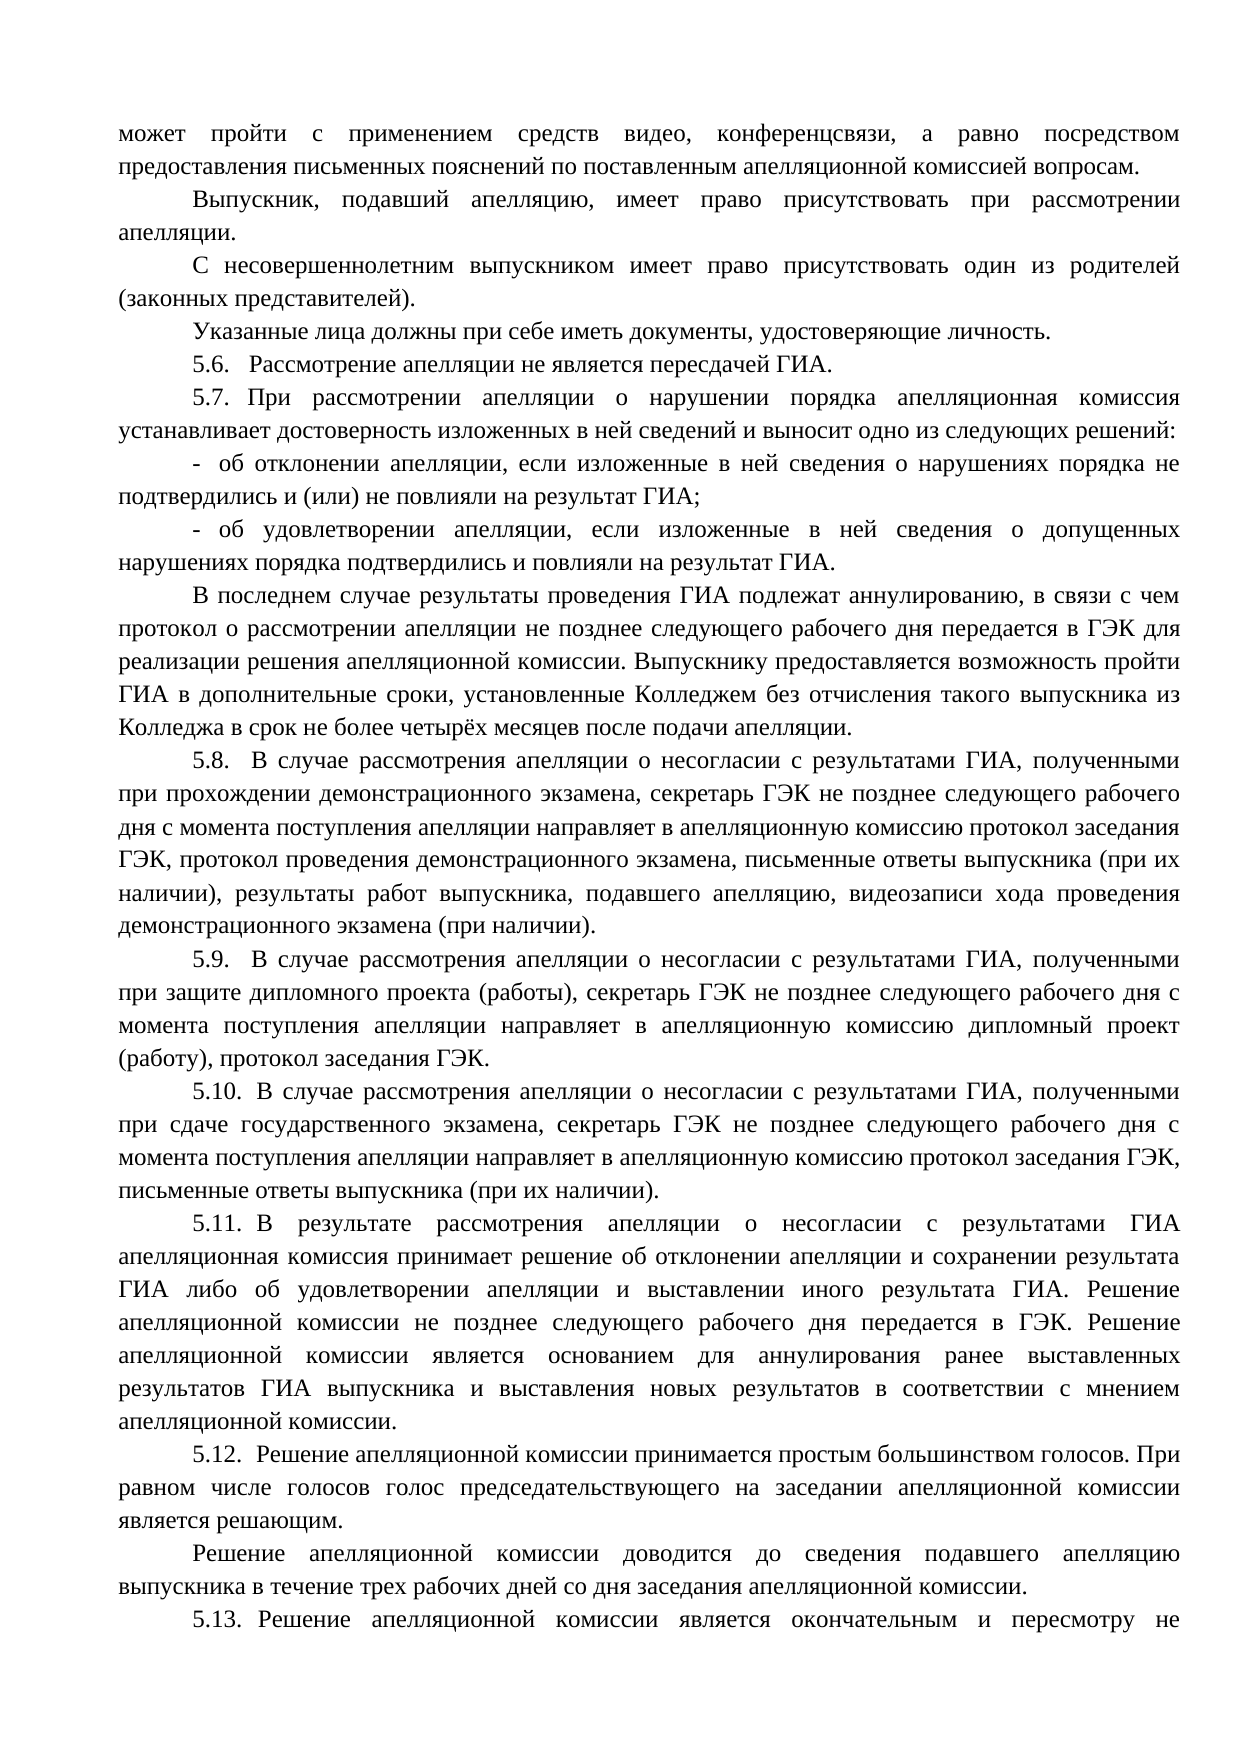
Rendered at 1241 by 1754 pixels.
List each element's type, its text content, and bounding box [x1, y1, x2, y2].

text В последнем случае результаты проведения ГИА подлежат аннулированию, в связи с чем протокол о рассмотрении апелляции не позднее следующего рабочего дня передается в ГЭК для реализации решения апелляционной комиссии. Выпускнику предоставляется возможность пройти ГИА в дополнительные сроки, установленные Колледжем без отчисления такого выпускника из Колледжа в срок не более четырёх месяцев после подачи апелляции. [118, 580, 1181, 741]
list Решение апелляционной комиссии принимается простым большинством голосов. При равном числе голосов голос председательствующего на заседании апелляционной комиссии является решающим. [118, 1439, 1181, 1534]
list В случае рассмотрения апелляции о несогласии с результатами ГИА, полученными при прохождении демонстрационного экзамена, секретарь ГЭК не позднее следующего рабочего дня с момента поступления апелляции направляет в апелляционную комиссию протокол заседания ГЭК, протокол проведения демонстрационного экзамена, письменные ответы выпускника (при их наличии), результаты работ выпускника, подавшего апелляцию, видеозаписи хода проведения демонстрационного экзамена (при наличии). [118, 746, 1181, 939]
list Рассмотрение апелляции не является пересдачей ГИА. [118, 349, 1181, 378]
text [118, 118, 1181, 180]
list В случае рассмотрения апелляции о несогласии с результатами ГИА, полученными при сдаче государственного экзамена, секретарь ГЭК не позднее следующего рабочего дня с момента поступления апелляции направляет в апелляционную комиссию протокол заседания ГЭК, письменные ответы выпускника (при их наличии). [118, 1076, 1181, 1203]
list В результате рассмотрения апелляции о несогласии с результатами ГИА апелляционная комиссия принимает решение об отклонении апелляции и сохранении результата ГИА либо об удовлетворении апелляции и выставлении иного результата ГИА. Решение апелляционной комиссии не позднее следующего рабочего дня передается в ГЭК. Решение апелляционной комиссии является основанием для аннулирования ранее выставленных результатов ГИА выпускника и выставления новых результатов в соответствии с мнением апелляционной комиссии. [118, 1208, 1181, 1435]
list об удовлетворении апелляции, если изложенные в ней сведения о допущенных нарушениях порядка подтвердились и повлияли на результат ГИА. [118, 514, 1181, 576]
text С несовершеннолетним выпускником имеет право присутствовать один из родителей (законных представителей). [118, 250, 1181, 312]
list При рассмотрении апелляции о нарушении порядка апелляционная комиссия устанавливает достоверность изложенных в ней сведений и выносит одно из следующих решений: [118, 382, 1181, 444]
text Указанные лица должны при себе иметь документы, удостоверяющие личность. [118, 316, 1181, 345]
text Решение апелляционной комиссии доводится до сведения подавшего апелляцию выпускника в течение трех рабочих дней со дня заседания апелляционной комиссии. [118, 1538, 1181, 1600]
text Выпускник, подавший апелляцию, имеет право присутствовать при рассмотрении апелляции. [118, 184, 1181, 246]
list об отклонении апелляции, если изложенные в ней сведения о нарушениях порядка не подтвердились и (или) не повлияли на результат ГИА; [118, 448, 1181, 510]
list В случае рассмотрения апелляции о несогласии с результатами ГИА, полученными при защите дипломного проекта (работы), секретарь ГЭК не позднее следующего рабочего дня с момента поступления апелляции направляет в апелляционную комиссию дипломный проект (работу), протокол заседания ГЭК. [118, 944, 1181, 1071]
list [118, 1604, 1181, 1633]
